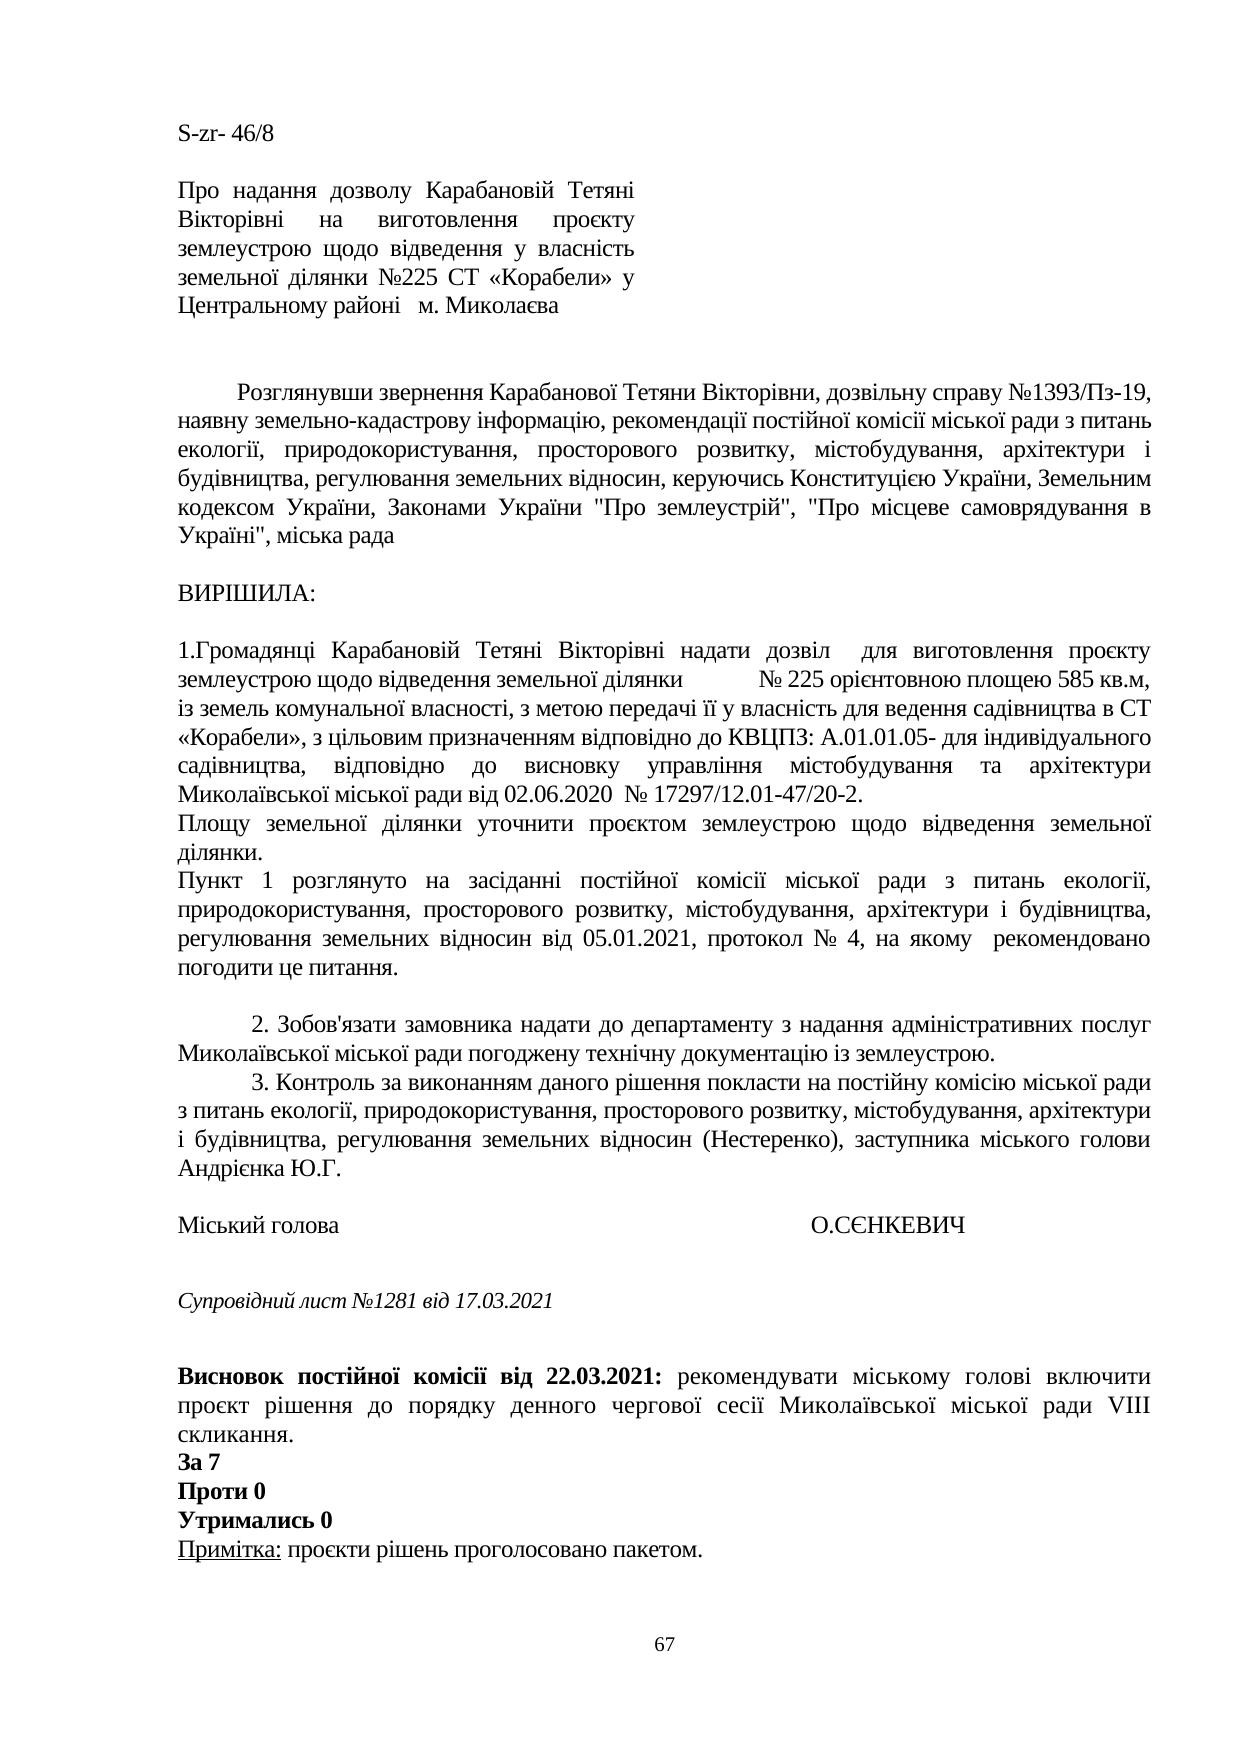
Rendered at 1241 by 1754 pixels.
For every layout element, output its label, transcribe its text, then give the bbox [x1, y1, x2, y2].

text Міський голова О.СЄНКЕВИЧ [177, 1211, 1152, 1239]
text Примітка: проєкти рішень проголосовано пакетом. [177, 1534, 1152, 1562]
text Супровідний лист №1281 від 17.03.2021 [177, 1287, 1152, 1313]
text 1.Громадянці Карабановій Тетяні Вікторівні надати дозвіл для виготовлення проєкту землеустрою щодо відведення земельної ділянки № 225 орієнтовною площею 585 кв.м, із земель комунальної власності, з метою передачі її у власність для ведення садівництва в СТ «Корабели», з цільовим призначенням відповідно до КВЦПЗ: А.01.01.05- для індивідуального садівництва, відповідно до висновку управління містобудування та архітектури Миколаївської міської ради від 02.06.2020 № 17297/12.01-47/20-2. [177, 636, 1152, 808]
text 2. Зобов'язати замовника надати до департаменту з надання адміністративних послуг Миколаївської міської ради погоджену технічну документацію із землеустрою. [177, 1009, 1152, 1067]
text Утримались 0 [177, 1505, 1152, 1534]
text ВИРІШИЛА: [177, 578, 1152, 607]
text Розглянувши звернення Карабанової Тетяни Вікторівни, дозвільну справу №1393/Пз-19, наявну земельно-кадастрову інформацію, рекомендації постійної комісії міської ради з питань екології, природокористування, просторового розвитку, містобудування, архітектури і будівництва, регулювання земельних відносин, керуючись Конституцією України, Земельним кодексом України, Законами України "Про землеустрій", "Про місцеве самоврядування в Україні", міська рада [177, 377, 1152, 549]
text Площу земельної ділянки уточнити проєктом землеустрою щодо відведення земельної ділянки. [177, 808, 1152, 866]
text S-zr- 46/8 [177, 118, 1152, 147]
text Пункт 1 розглянуто на засіданні постійної комісії міської ради з питань екології, природокористування, просторового розвитку, містобудування, архітектури і будівництва, регулювання земельних відносин від 05.01.2021, протокол № 4, на якому рекомендовано погодити це питання. [177, 866, 1152, 981]
text Висновок постійної комісії від 22.03.2021: рекомендувати міському голові включити проєкт рішення до порядку денного чергової сесії Миколаївської міської ради VIII скликання. [177, 1361, 1152, 1447]
text Про надання дозволу Карабановій Тетяні Вікторівні на виготовлення проєкту землеустрою щодо відведення у власність земельної ділянки №225 СТ «Корабели» у Центральному районі м. Миколаєва [177, 176, 635, 319]
text Проти 0 [177, 1476, 1152, 1505]
text 3. Контроль за виконанням даного рішення покласти на постійну комісію міської ради з питань екології, природокористування, просторового розвитку, містобудування, архітектури і будівництва, регулювання земельних відносин (Нестеренко), заступника міського голови Андрієнка Ю.Г. [177, 1067, 1152, 1182]
text За 7 [177, 1447, 1152, 1476]
